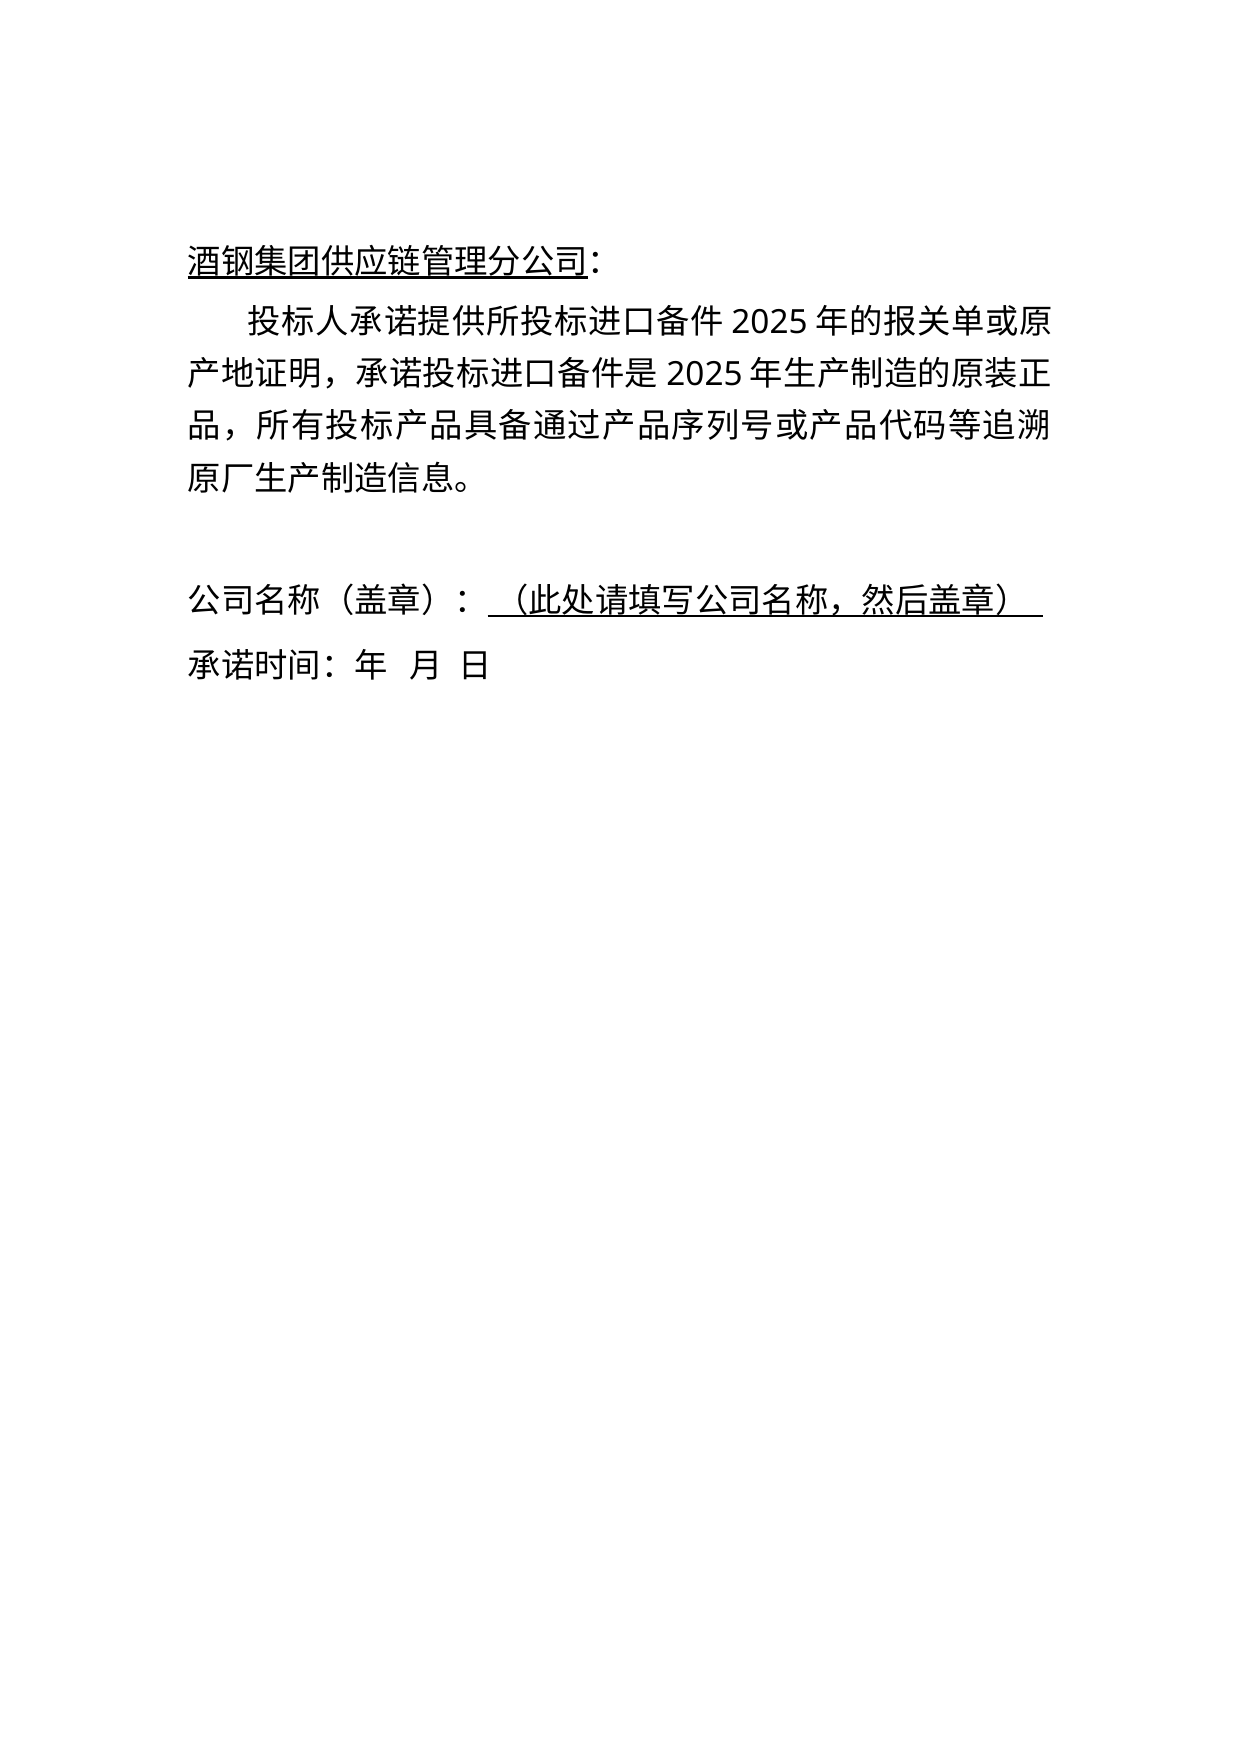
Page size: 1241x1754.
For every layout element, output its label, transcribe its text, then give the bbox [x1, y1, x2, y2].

text 投标人承诺提供所投标进口备件2025年的报关单或原产地证明，承诺投标进口备件是2025年生产制造的原装正品，所有投标产品具备通过产品序列号或产品代码等追溯原厂生产制造信息。 [187, 292, 1053, 500]
list 承诺时间：年 月 日 [187, 630, 1053, 695]
text 酒钢集团供应链管理分公司： [187, 227, 1053, 292]
list 公司名称（盖章）： （此处请填写公司名称，然后盖章） [187, 565, 1053, 630]
